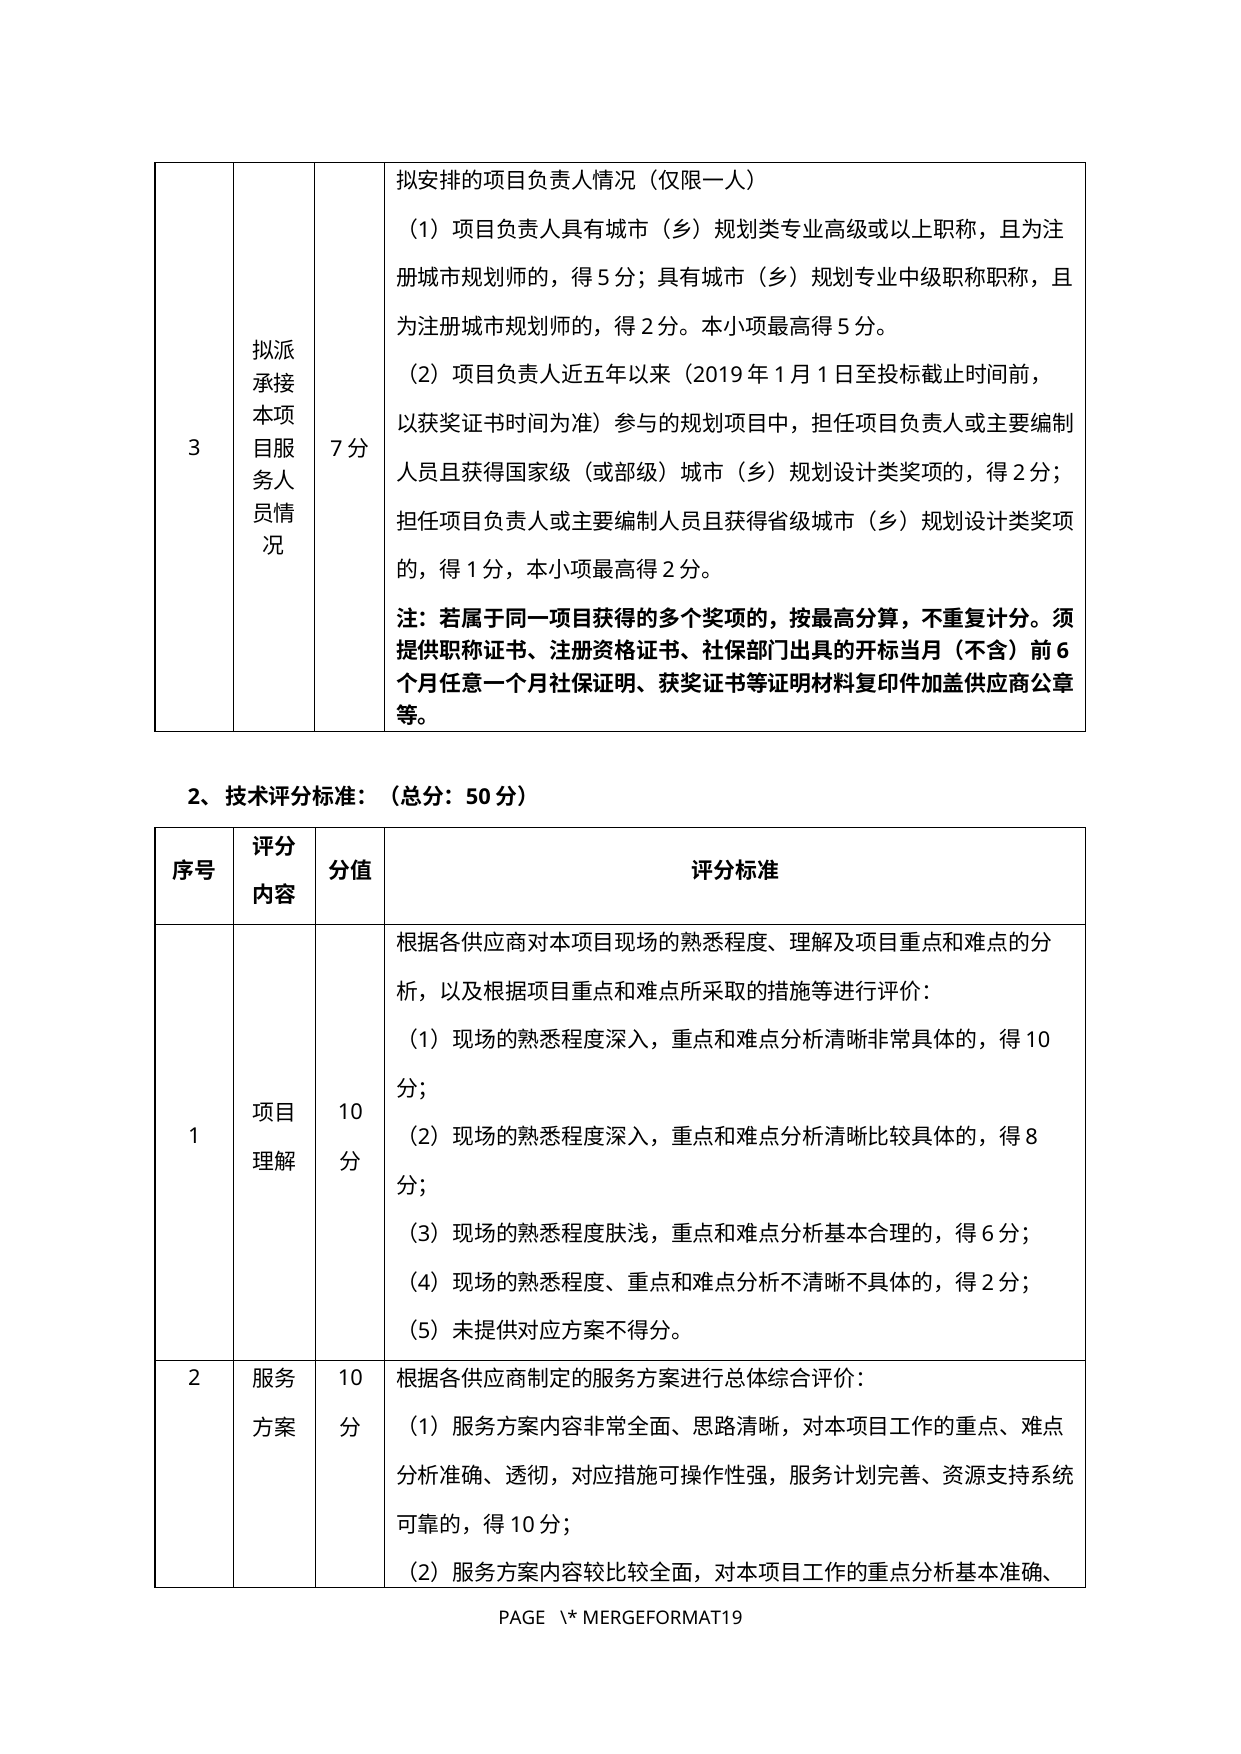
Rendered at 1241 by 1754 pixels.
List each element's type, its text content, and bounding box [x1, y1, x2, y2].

table_header 评分内容 [234, 828, 315, 924]
table_cell 7分 [315, 163, 384, 731]
table_cell 3 [156, 163, 233, 731]
table_header 序号 [156, 828, 233, 924]
table_cell 2 [156, 1361, 233, 1587]
table_cell 项目理解 [234, 925, 315, 1359]
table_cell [385, 1361, 1085, 1587]
table_header 分值 [316, 828, 384, 924]
table_header 评分标准 [385, 828, 1085, 924]
list 技术评分标准：（总分：50分） [187, 779, 1053, 811]
table_cell 10分 [316, 925, 384, 1359]
table_cell 服务方案 [234, 1361, 315, 1587]
table_cell 1 [156, 925, 233, 1359]
table_cell 拟派承接本项目服务人员情况 [234, 163, 314, 731]
table_cell 根据各供应商对本项目现场的熟悉程度、理解及项目重点和难点的分析，以及根据项目重点和难点所采取的措施等进行评价： （1）现场的熟悉程度深入，重点和难点分析清晰非常具体的，得10分； （2）现场的熟悉程度深入，重点和难点分析清晰比较具体的，得8分； （3）现场的熟悉程度肤浅，重点和难点分析基本合理的，得6分； （4）现场的熟悉程度、重点和难点分析不清晰不具体的，得2分； （5）未提供对应方案不得分。 [385, 925, 1085, 1359]
table_cell 10分 [316, 1361, 384, 1587]
table_cell 拟安排的项目负责人情况（仅限一人） （1）项目负责人具有城市（乡）规划类专业高级或以上职称，且为注册城市规划师的，得5分；具有城市（乡）规划专业中级职称职称，且为注册城市规划师的，得2分。本小项最高得5分。 （2）项目负责人近五年以来（2019年1月1日至投标截止时间前，以获奖证书时间为准）参与的规划项目中，担任项目负责人或主要编制人员且获得国家级（或部级）城市（乡）规划设计类奖项的，得2分；担任项目负责人或主要编制人员且获得省级城市（乡）规划设计类奖项的，得1分，本小项最高得2分。 注：若属于同一项目获得的多个奖项的，按最高分算，不重复计分。须提供职称证书、注册资格证书、社保部门出具的开标当月（不含）前6个月任意一个月社保证明、获奖证书等证明材料复印件加盖供应商公章等。 [385, 163, 1085, 731]
